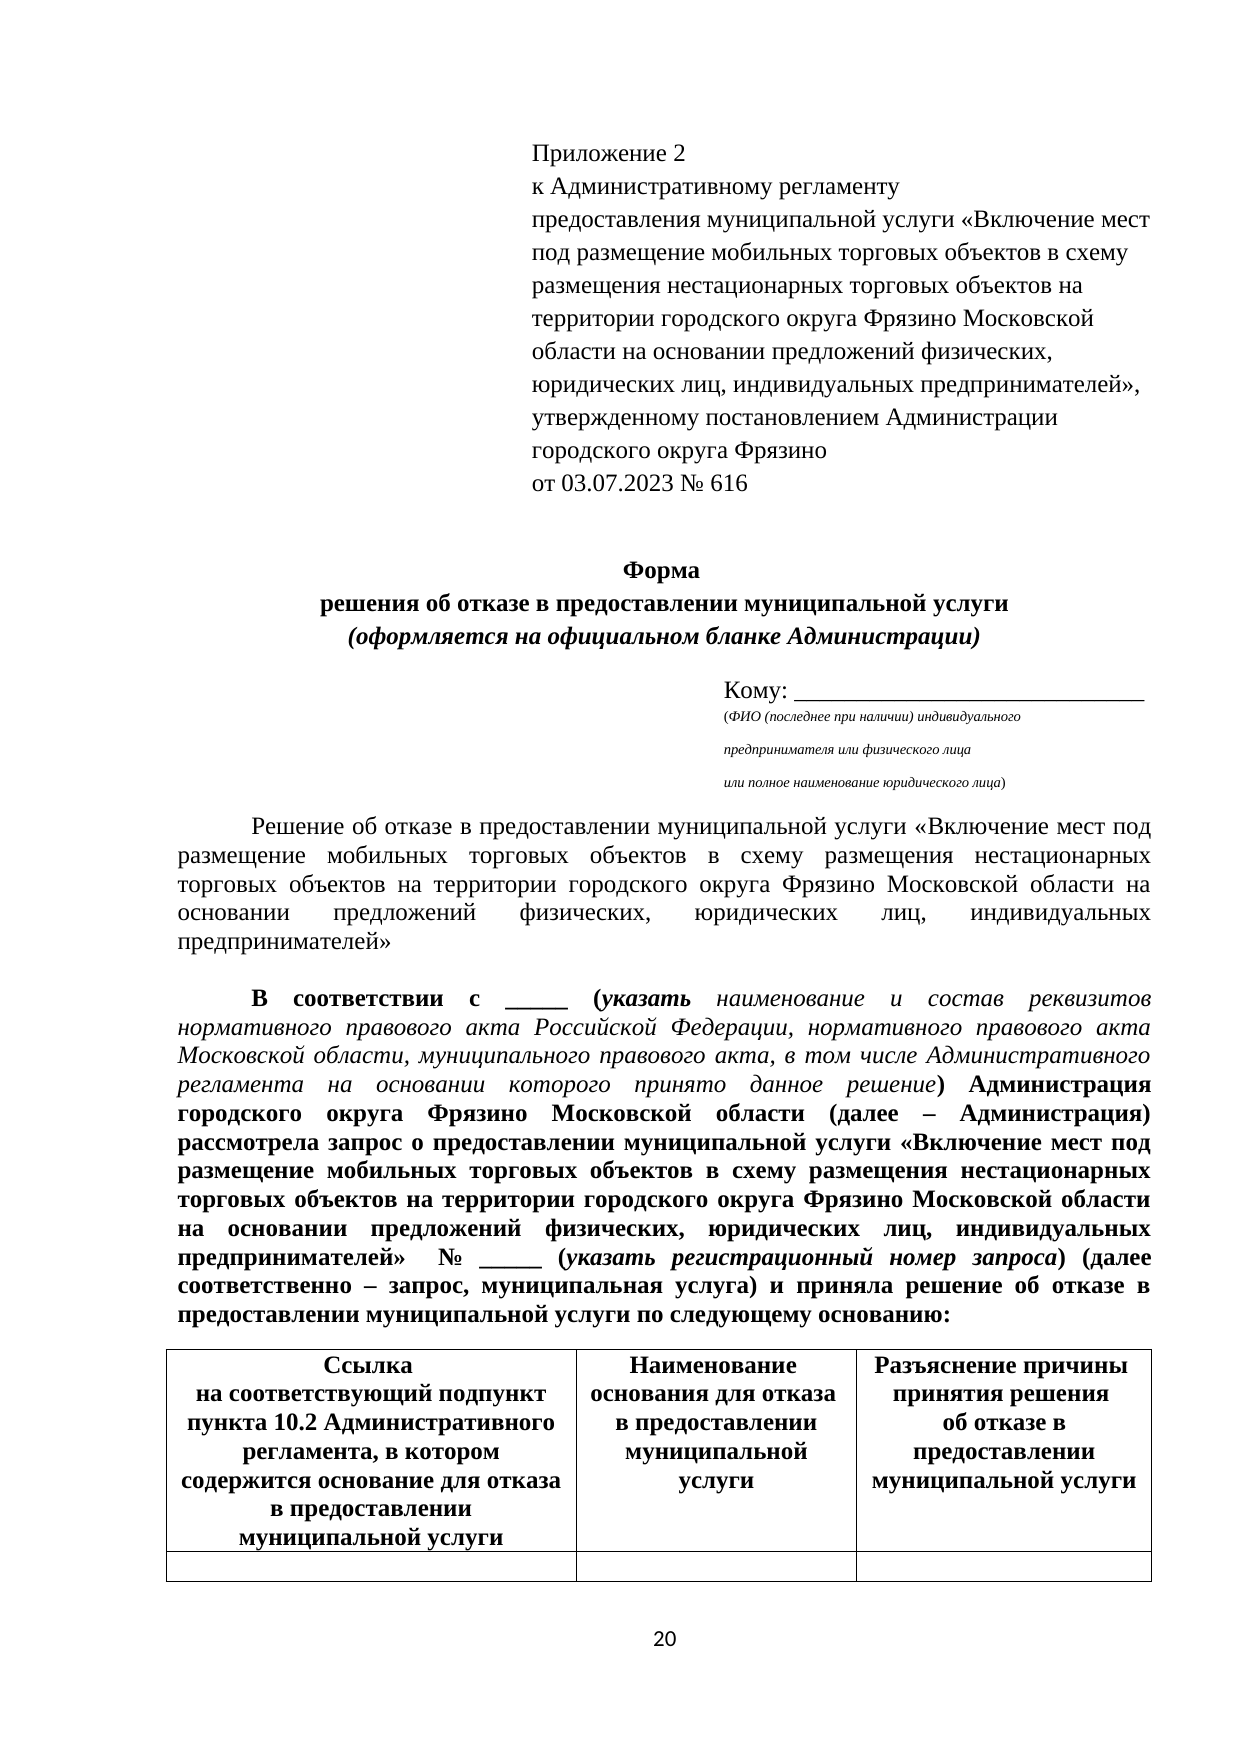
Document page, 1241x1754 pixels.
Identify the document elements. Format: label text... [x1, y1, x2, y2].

text предоставления муниципальной услуги «Включение мест под размещение мобильных торговых объектов в схему размещения нестационарных торговых объектов на территории городского округа Фрязино Московской области на основании предложений физических, юридических лиц, индивидуальных предпринимателей», утвержденному постановлением Администрации городского округа Фрязино [532, 204, 1152, 464]
table_cell [577, 1552, 856, 1581]
text или полное наименование юридического лица) [177, 774, 1152, 803]
subtitle Приложение 2 к Административному регламенту [532, 138, 1152, 199]
text Решение об отказе в предоставлении муниципальной услуги «Включение мест под размещение мобильных торговых объектов в схему размещения нестационарных торговых объектов на территории городского округа Фрязино Московской области на основании предложений физических, юридических лиц, индивидуальных предпринимателей» [177, 811, 1152, 955]
text Кому: ____________________________ [177, 675, 1152, 703]
table_cell [167, 1552, 576, 1581]
text от 03.07.2023 № 616 [532, 468, 1152, 497]
table_header Ссылка на соответствующий подпункт пункта 10.2 Административного регламента, в котором содержится основание для отказа в предоставлении муниципальной услуги [167, 1350, 576, 1551]
text (ФИО (последнее при наличии) индивидуального [177, 708, 1152, 737]
text (оформляется на официальном бланке Администрации) [177, 621, 1152, 650]
text предпринимателя или физического лица [177, 741, 1152, 769]
text В соответствии с _____ (указать наименование и состав реквизитов нормативного правового акта Российской Федерации, нормативного правового акта Московской области, муниципального правового акта, в том числе Административного регламента на основании которого принято данное решение) Администрация городского округа Фрязино Московской области (далее – Администрация) рассмотрела запрос о предоставлении муниципальной услуги «Включение мест под размещение мобильных торговых объектов в схему размещения нестационарных торговых объектов на территории городского округа Фрязино Московской области на основании предложений физических, юридических лиц, индивидуальных предпринимателей» № _____ (указать регистрационный номер запроса) (далее соответственно – запрос, муниципальная услуга) и приняла решение об отказе в предоставлении муниципальной услуги по следующему основанию: [177, 983, 1152, 1328]
table_header Наименование основания для отказа в предоставлении муниципальной услуги [577, 1350, 856, 1551]
text Форма решения об отказе в предоставлении муниципальной услуги [177, 555, 1152, 617]
table_cell [857, 1552, 1151, 1581]
table_header Разъяснение причины принятия решения об отказе в предоставлении муниципальной услуги [857, 1350, 1151, 1551]
